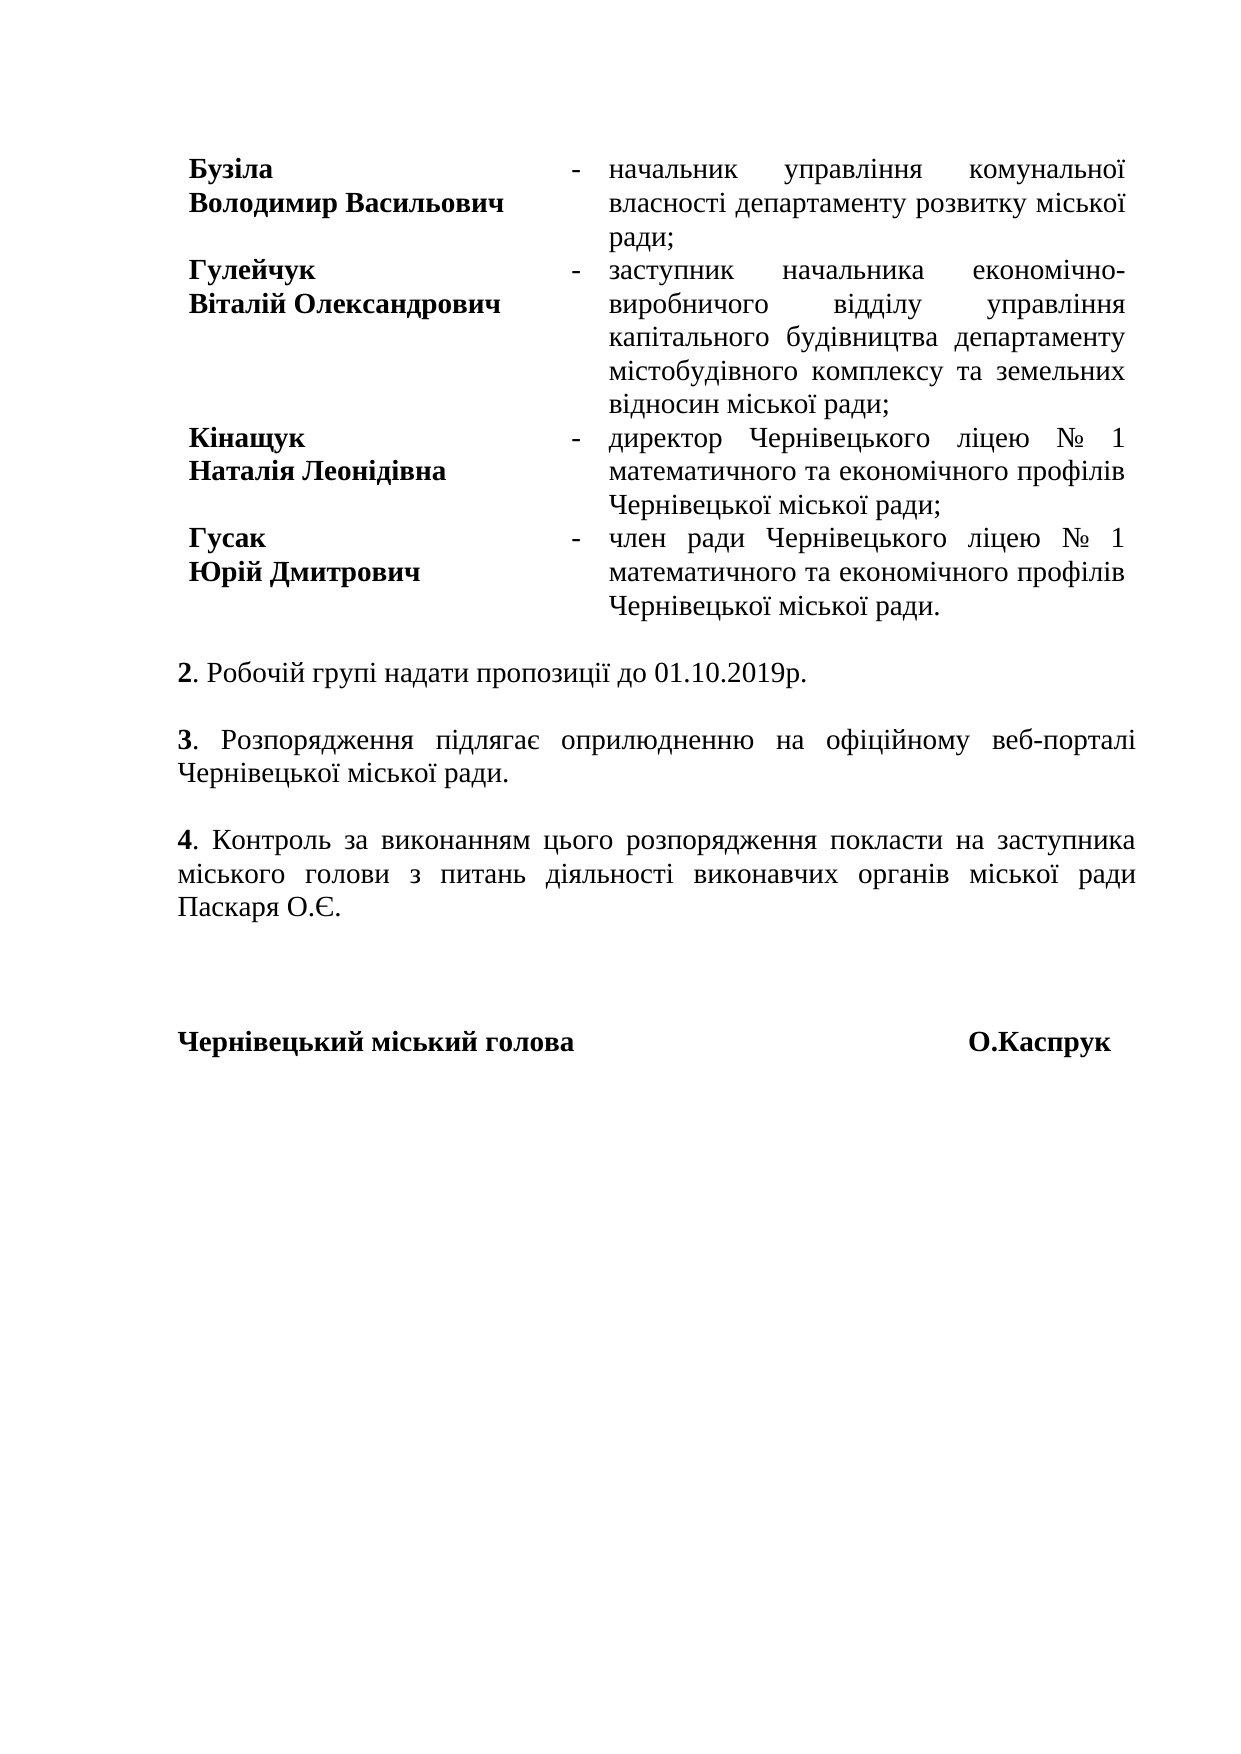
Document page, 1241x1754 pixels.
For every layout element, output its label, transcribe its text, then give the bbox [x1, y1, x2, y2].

table_cell заступник начальника економічно-виробничого відділу управління капітального будівництва департаменту містобудівного комплексу та земельних відносин міської ради; [522, 252, 1137, 420]
table_cell директор Чернівецького ліцею № 1 математичного та економічного профілів Чернівецької міської ради; [522, 420, 1137, 521]
table_cell Гулейчук Віталій Олександрович [177, 252, 522, 420]
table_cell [522, 118, 1137, 252]
text 3. Розпорядження підлягає оприлюдненню на офіційному веб-порталі Чернівецької міської ради. [177, 722, 1137, 789]
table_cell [177, 118, 522, 252]
text Чернівецький міський голова О.Каспрук [177, 1024, 1137, 1057]
table_cell Гусак Юрій Дмитрович [177, 521, 522, 621]
table_cell член ради Чернівецького ліцею № 1 математичного та економічного профілів Чернівецької міської ради. [522, 521, 1137, 621]
table_cell Кінащук Наталія Леонідівна [177, 420, 522, 521]
text 4. Контроль за виконанням цього розпорядження покласти на заступника міського голови з питань діяльності виконавчих органів міської ради Паскаря О.Є. [177, 822, 1137, 923]
text 2. Робочій групі надати пропозиції до 01.10.2019р. [177, 655, 1137, 688]
